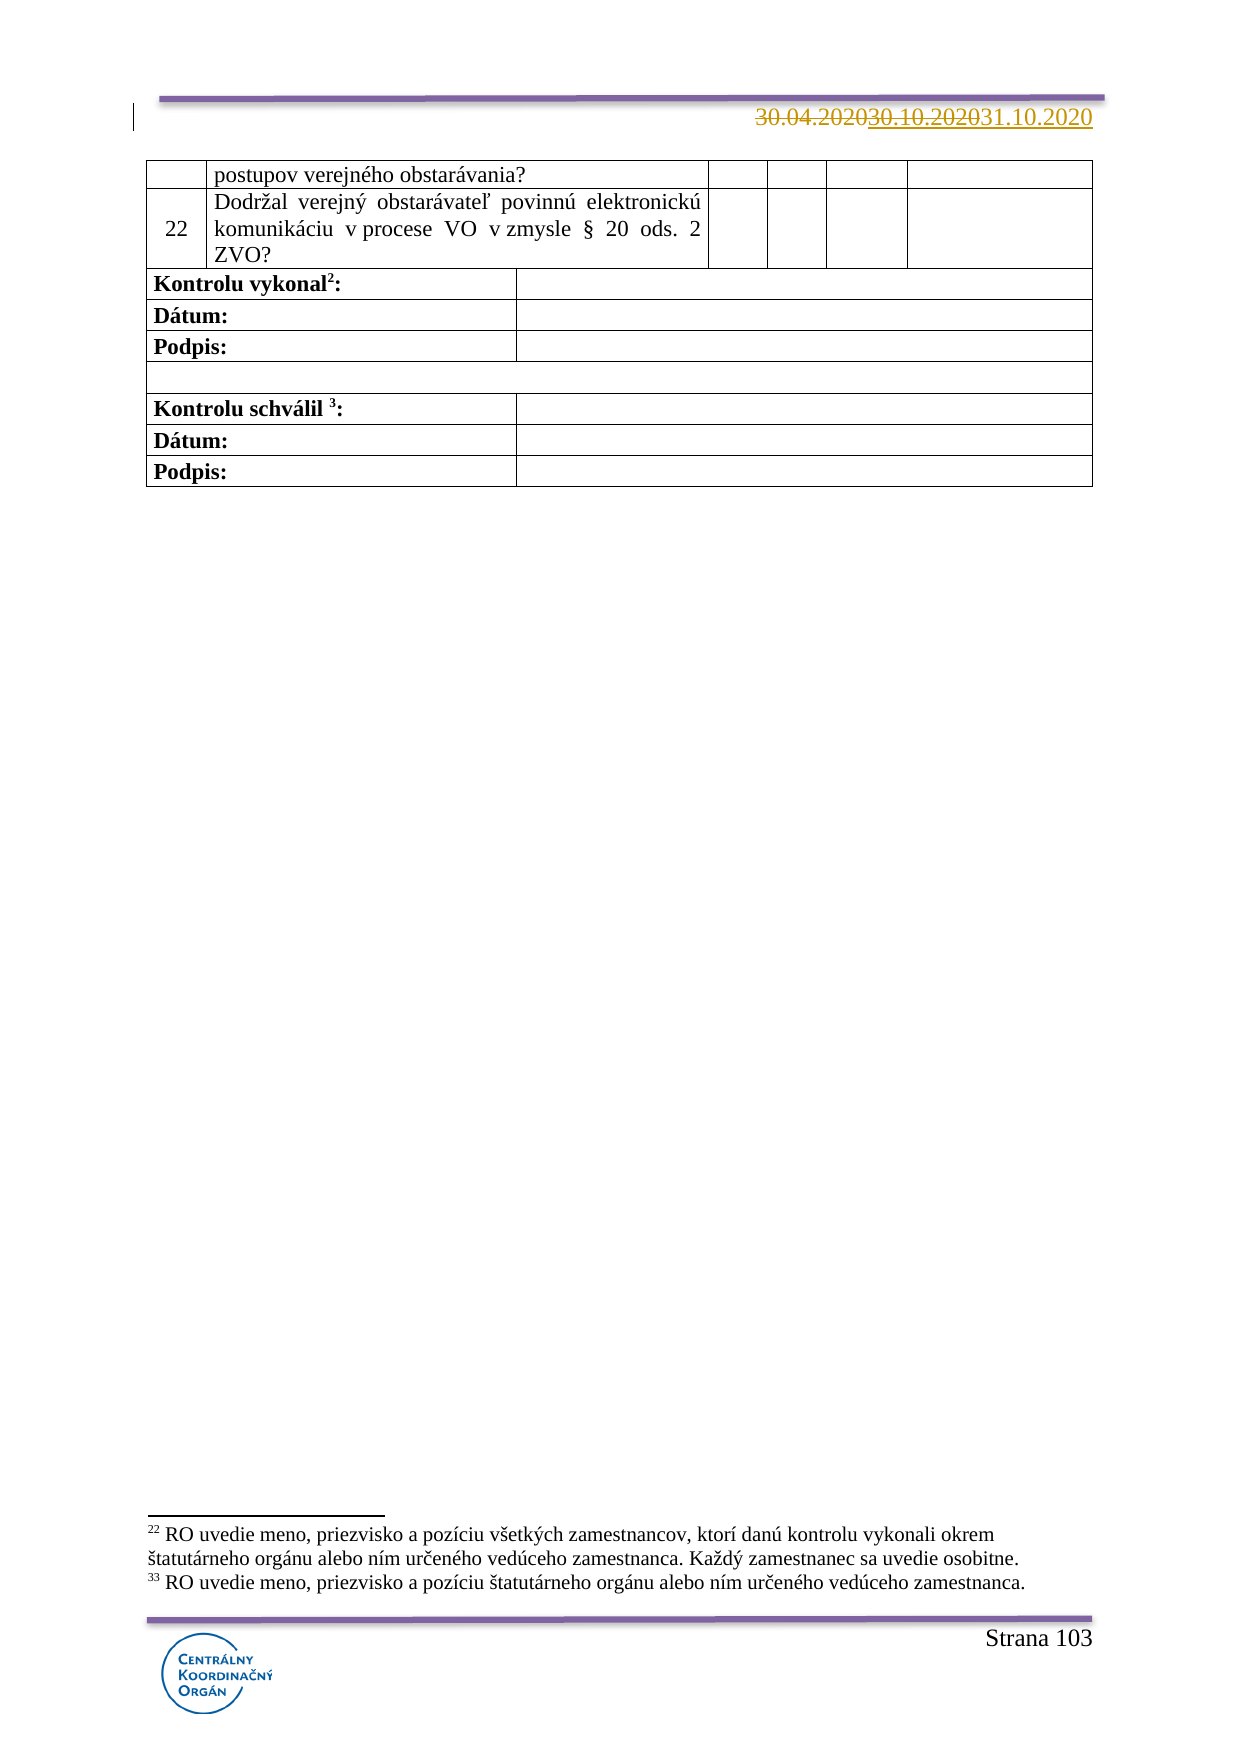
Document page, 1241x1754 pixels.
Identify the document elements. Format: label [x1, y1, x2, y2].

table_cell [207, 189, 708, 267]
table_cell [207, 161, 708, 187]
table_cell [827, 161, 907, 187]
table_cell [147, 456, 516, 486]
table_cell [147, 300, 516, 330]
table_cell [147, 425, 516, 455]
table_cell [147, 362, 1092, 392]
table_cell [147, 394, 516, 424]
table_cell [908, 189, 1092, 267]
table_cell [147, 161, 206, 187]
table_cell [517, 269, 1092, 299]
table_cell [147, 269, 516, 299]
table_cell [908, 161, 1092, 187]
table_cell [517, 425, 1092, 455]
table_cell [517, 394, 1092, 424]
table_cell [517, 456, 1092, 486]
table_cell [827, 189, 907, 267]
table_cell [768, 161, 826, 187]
picture [159, 1631, 272, 1713]
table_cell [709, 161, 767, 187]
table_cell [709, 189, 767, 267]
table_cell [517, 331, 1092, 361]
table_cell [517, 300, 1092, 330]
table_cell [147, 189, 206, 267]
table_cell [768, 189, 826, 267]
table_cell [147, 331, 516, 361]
